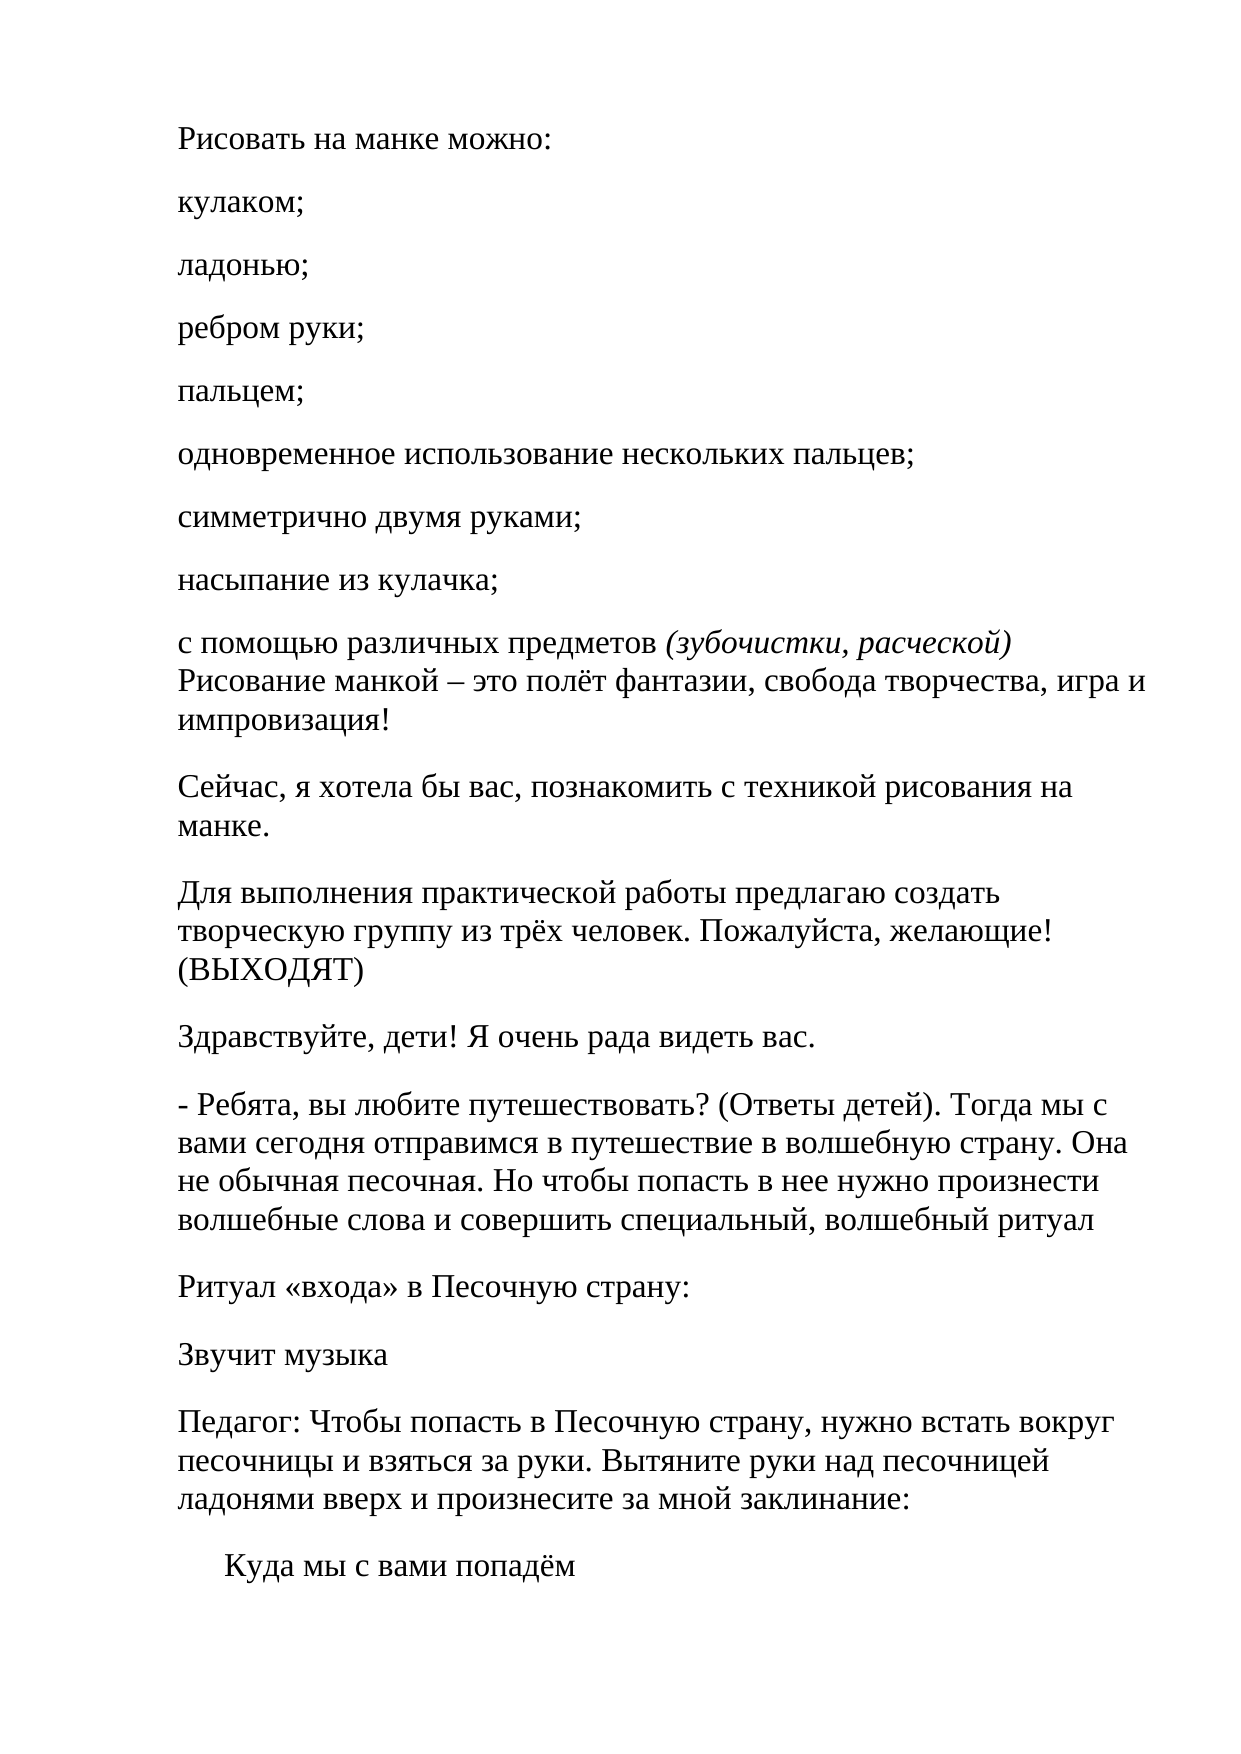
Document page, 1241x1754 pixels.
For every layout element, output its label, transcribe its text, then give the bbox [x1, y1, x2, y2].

text Ритуал «входа» в Песочную страну: [177, 1266, 1152, 1305]
text симметрично двумя руками; [177, 496, 1152, 534]
text Сейчас, я хотела бы вас, познакомить с техникой рисования на манке. [177, 766, 1152, 843]
text Для выполнения практической работы предлагаю создать творческую группу из трёх человек. Пожалуйста, желающие! (ВЫХОДЯТ) [177, 872, 1152, 987]
text кулаком; [177, 181, 1152, 219]
text насыпание из кулачка; [177, 559, 1152, 598]
text ребром руки; [177, 307, 1152, 346]
text Рисовать на манке можно: [177, 118, 1152, 156]
text пальцем; [177, 370, 1152, 408]
text - Ребята, вы любите путешествовать? (Ответы детей). Тогда мы с вами сегодня отправимся в путешествие в волшебную страну. Она не обычная песочная. Но чтобы попасть в нее нужно произнести волшебные слова и совершить специальный, волшебный ритуал [177, 1084, 1152, 1237]
text одновременное использование нескольких пальцев; [177, 433, 1152, 472]
text Куда мы с вами попадём [224, 1546, 1152, 1584]
text Рисование манкой – это полёт фантазии, свобода творчества, игра и импровизация! [177, 661, 1152, 737]
text с помощью различных предметов (зубочистки, расческой) [177, 622, 1152, 661]
text ладонью; [177, 244, 1152, 282]
text Звучит музыка [177, 1334, 1152, 1372]
text Педагог: Чтобы попасть в Песочную страну, нужно встать вокруг песочницы и взяться за руки. Вытяните руки над песочницей ладонями вверх и произнесите за мной заклинание: [177, 1401, 1152, 1516]
text Здравствуйте, дети! Я очень рада видеть вас. [177, 1016, 1152, 1055]
